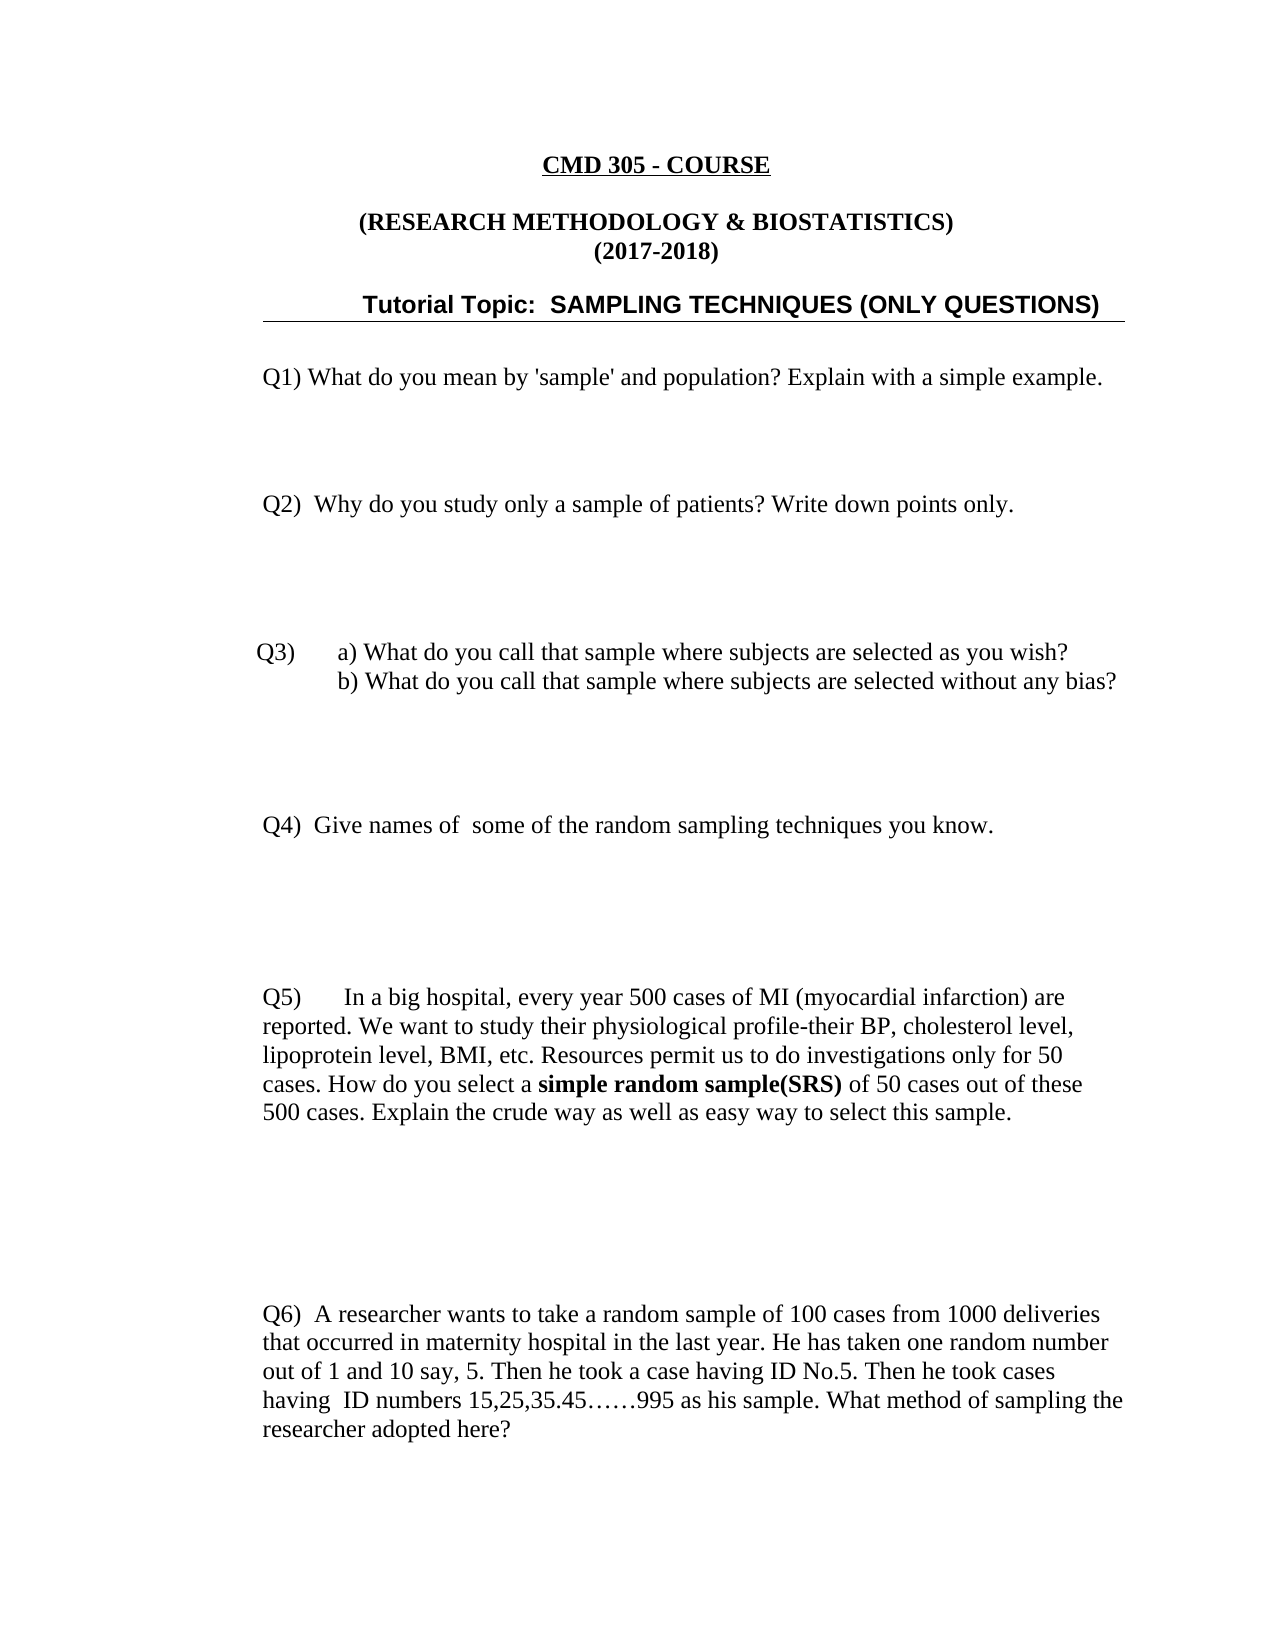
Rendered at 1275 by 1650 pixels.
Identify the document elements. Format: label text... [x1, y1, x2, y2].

text Q3) a) What do you call that sample where subjects are selected as you wish? [187, 637, 1125, 666]
text (RESEARCH METHODOLOGY & BIOSTATISTICS) [187, 207, 1125, 236]
text Q6) A researcher wants to take a random sample of 100 cases from 1000 deliveries that occurred in maternity hospital in the last year. He has taken one random number out of 1 and 10 say, 5. Then he took a case having ID No.5. Then he took cases having ID numbers 15,25,35.45……995 as his sample. What method of sampling the researcher adopted here? [262, 1299, 1125, 1442]
text Q4) Give names of some of the random sampling techniques you know. [187, 810, 1125, 839]
text (2017-2018) [187, 236, 1125, 265]
list Q2) Why do you study only a sample of patients? Write down points only. [262, 489, 1125, 518]
subtitle Tutorial Topic: sampling techniques (only Questions) [262, 290, 1125, 322]
list Q1) What do you mean by 'sample' and population? Explain with a simple example. [262, 362, 1125, 390]
text b) What do you call that sample where subjects are selected without any bias? [337, 666, 1125, 695]
text CMD 305 - COURSE [187, 150, 1125, 179]
text Q5) In a big hospital, every year 500 cases of MI (myocardial infarction) are reported. We want to study their physiological profile-their BP, cholesterol level, lipoprotein level, BMI, etc. Resources permit us to do investigations only for 50 cases. How do you select a simple random sample(SRS) of 50 cases out of these 500 cases. Explain the crude way as well as easy way to select this sample. [262, 982, 1125, 1126]
